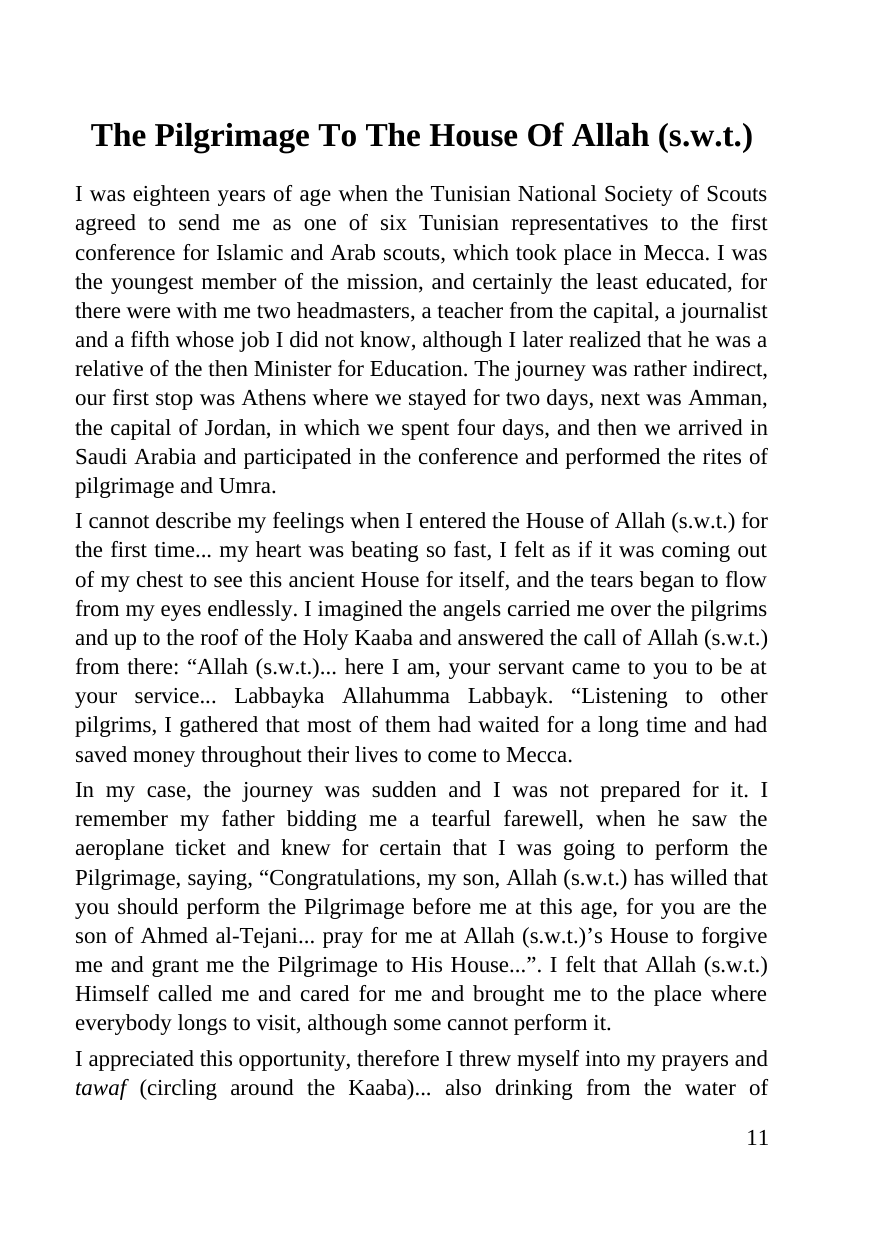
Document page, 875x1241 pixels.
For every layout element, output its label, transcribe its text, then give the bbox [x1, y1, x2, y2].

text I was eighteen years of age when the Tunisian National Society of Scouts agreed to send me as one of six Tunisian representatives to the first conference for Islamic and Arab scouts, which took place in Mecca. I was the youngest member of the mission, and certainly the least educated, for there were with me two headmasters, a teacher from the capital, a journalist and a fifth whose job I did not know, although I later realized that he was a relative of the then Minister for Education. The journey was rather indirect, our first stop was Athens where we stayed for two days, next was Amman, the capital of Jordan, in which we spent four days, and then we arrived in Saudi Arabia and participated in the conference and performed the rites of pilgrimage and Umra. [75, 178, 769, 499]
subtitle The Pilgrimage To The House Of Allah (s.w.t.) [75, 115, 769, 153]
text In my case, the journey was sudden and I was not prepared for it. I remember my father bidding me a tearful farewell, when he saw the aeroplane ticket and knew for certain that I was going to perform the Pilgrimage, saying, “Congratulations, my son, Allah (s.w.t.) has willed that you should perform the Pilgrimage before me at this age, for you are the son of Ahmed al-Tejani... pray for me at Allah (s.w.t.)’s House to forgive me and grant me the Pilgrimage to His House...”. I felt that Allah (s.w.t.) Himself called me and cared for me and brought me to the place where everybody longs to visit, although some cannot perform it. [75, 774, 769, 1037]
text I cannot describe my feelings when I entered the House of Allah (s.w.t.) for the first time... my heart was beating so fast, I felt as if it was coming out of my chest to see this ancient House for itself, and the tears began to flow from my eyes endlessly. I imagined the angels carried me over the pilgrims and up to the roof of the Holy Kaaba and answered the call of Allah (s.w.t.) from there: “Allah (s.w.t.)... here I am, your servant came to you to be at your service... Labbayka Allahumma Labbayk. “Listening to other pilgrims, I gathered that most of them had waited for a long time and had saved money throughout their lives to come to Mecca. [75, 505, 769, 768]
